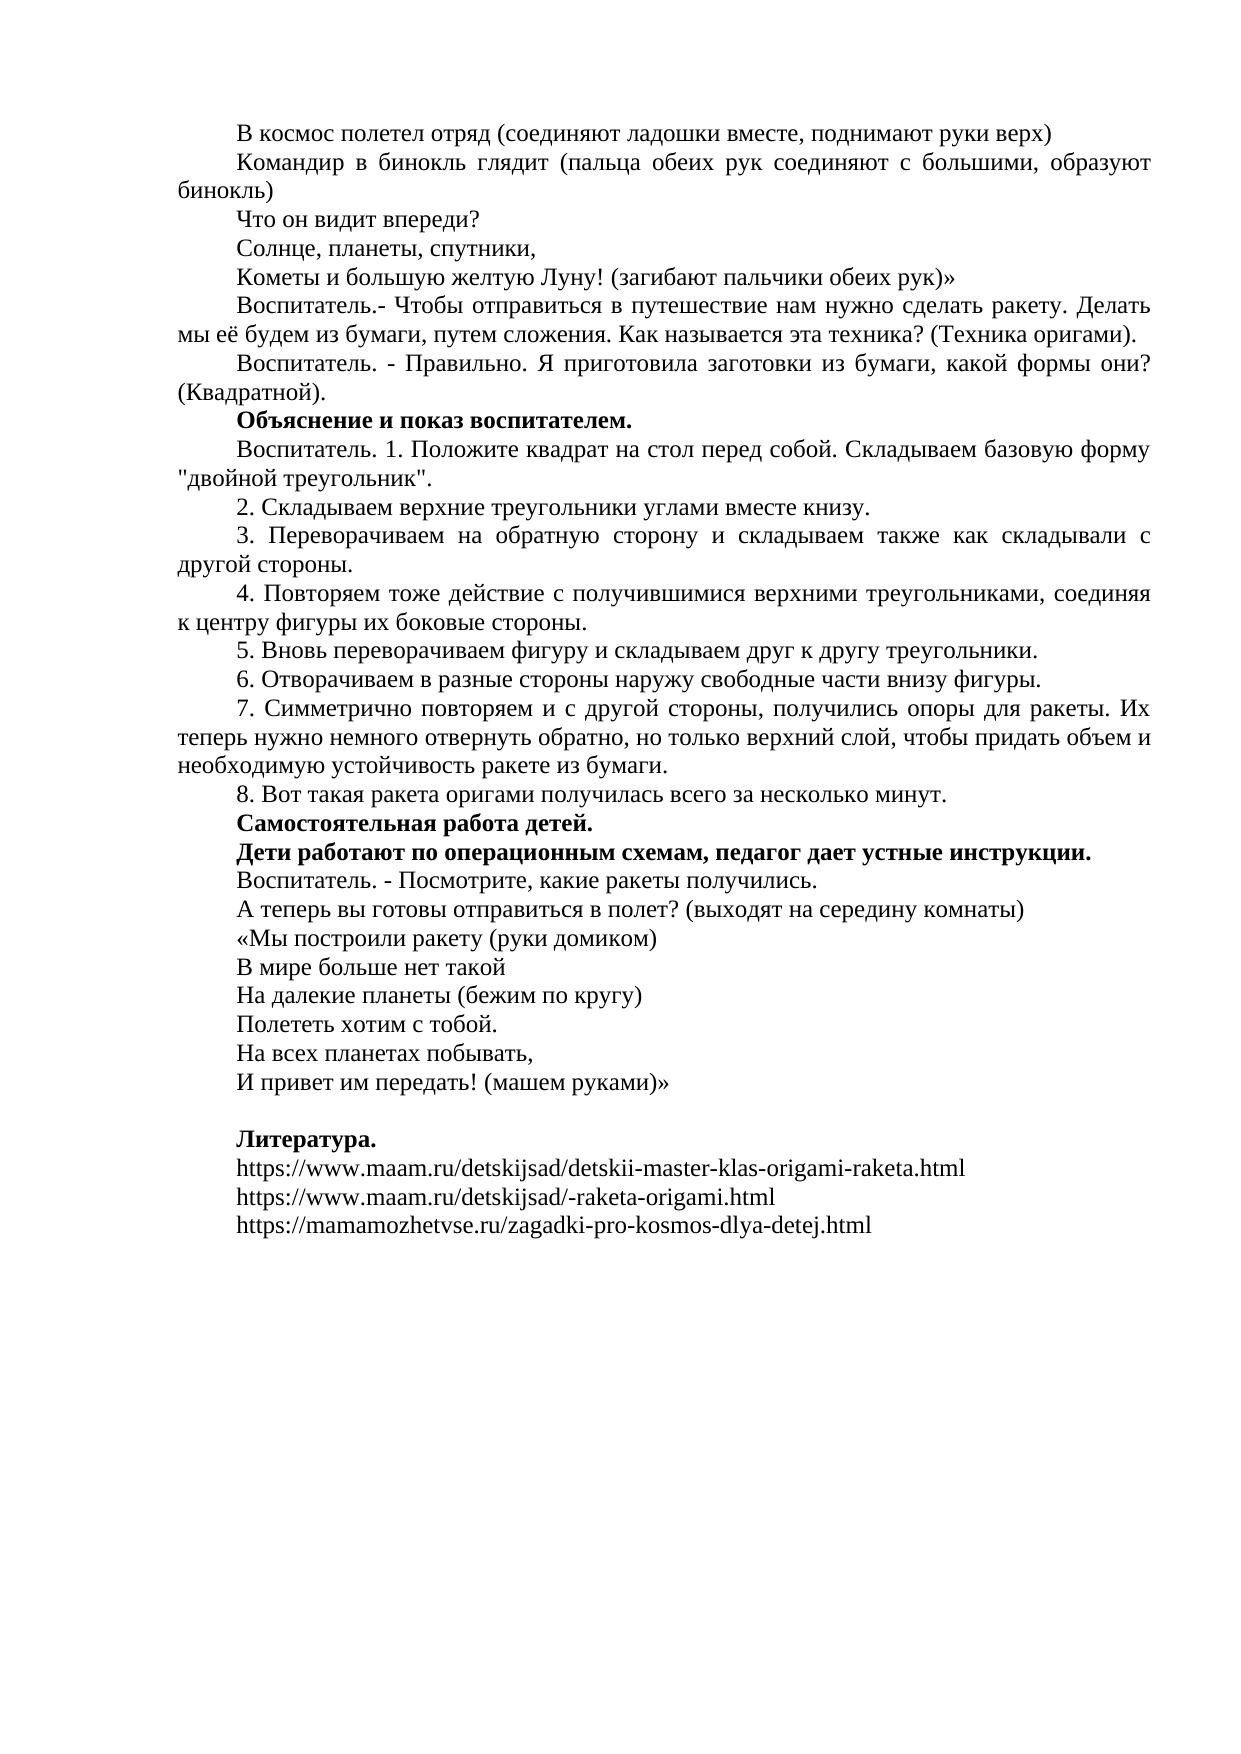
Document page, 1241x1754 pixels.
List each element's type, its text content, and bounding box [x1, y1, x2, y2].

text 4. Повторяем тоже действие с получившимися верхними треугольниками, соединяя к центру фигуры их боковые стороны. [177, 578, 1152, 636]
text В мире больше нет такой [177, 952, 1152, 981]
text https://mamamozhetvse.ru/zagadki-pro-kosmos-dlya-detej.html [177, 1211, 1152, 1239]
text 5. Вновь переворачиваем фигуру и складываем друг к другу треугольники. [177, 636, 1152, 664]
text Объяснение и показ воспитателем. [177, 406, 1152, 434]
text 3. Переворачиваем на обратную сторону и складываем также как складывали с другой стороны. [177, 521, 1152, 578]
text И привет им передать! (машем руками)» [177, 1067, 1152, 1096]
text https://www.maam.ru/detskijsad/detskii-master-klas-origami-raketa.html [177, 1153, 1152, 1182]
text Полететь хотим с тобой. [177, 1009, 1152, 1038]
text 8. Вот такая ракета оригами получилась всего за несколько минут. [177, 779, 1152, 808]
text Воспитатель.- Чтобы отправиться в путешествие нам нужно сделать ракету. Делать мы её будем из бумаги, путем сложения. Как называется эта техника? (Техника оригами). [177, 291, 1152, 348]
text Командир в бинокль глядит (пальца обеих рук соединяют с большими, образуют бинокль) [177, 147, 1152, 204]
text «Мы построили ракету (руки домиком) [177, 923, 1152, 952]
text На всех планетах побывать, [177, 1038, 1152, 1067]
text 7. Симметрично повторяем и с другой стороны, получились опоры для ракеты. Их теперь нужно немного отвернуть обратно, но только верхний слой, чтобы придать объем и необходимую устойчивость ракете из бумаги. [177, 693, 1152, 779]
text https://www.maam.ru/detskijsad/-raketa-origami.html [177, 1182, 1152, 1211]
text А теперь вы готовы отправиться в полет? (выходят на середину комнаты) [177, 894, 1152, 923]
text Воспитатель. - Посмотрите, какие ракеты получились. [177, 866, 1152, 894]
text На далекие планеты (бежим по кругу) [177, 981, 1152, 1009]
text 2. Складываем верхние треугольники углами вместе книзу. [177, 492, 1152, 521]
text Самостоятельная работа детей. [177, 808, 1152, 837]
text В космос полетел отряд (соединяют ладошки вместе, поднимают руки верх) [177, 118, 1152, 147]
text Кометы и большую желтую Луну! (загибают пальчики обеих рук)» [177, 262, 1152, 291]
text 6. Отворачиваем в разные стороны наружу свободные части внизу фигуры. [177, 664, 1152, 693]
text Литература. [177, 1124, 1152, 1153]
text Солнце, планеты, спутники, [177, 233, 1152, 262]
text Дети работают по операционным схемам, педагог дает устные инструкции. [177, 837, 1152, 866]
text Воспитатель. 1. Положите квадрат на стол перед собой. Складываем базовую форму "двойной треугольник". [177, 434, 1152, 492]
text Что он видит впереди? [177, 204, 1152, 233]
text Воспитатель. - Правильно. Я приготовила заготовки из бумаги, какой формы они? (Квадратной). [177, 348, 1152, 406]
